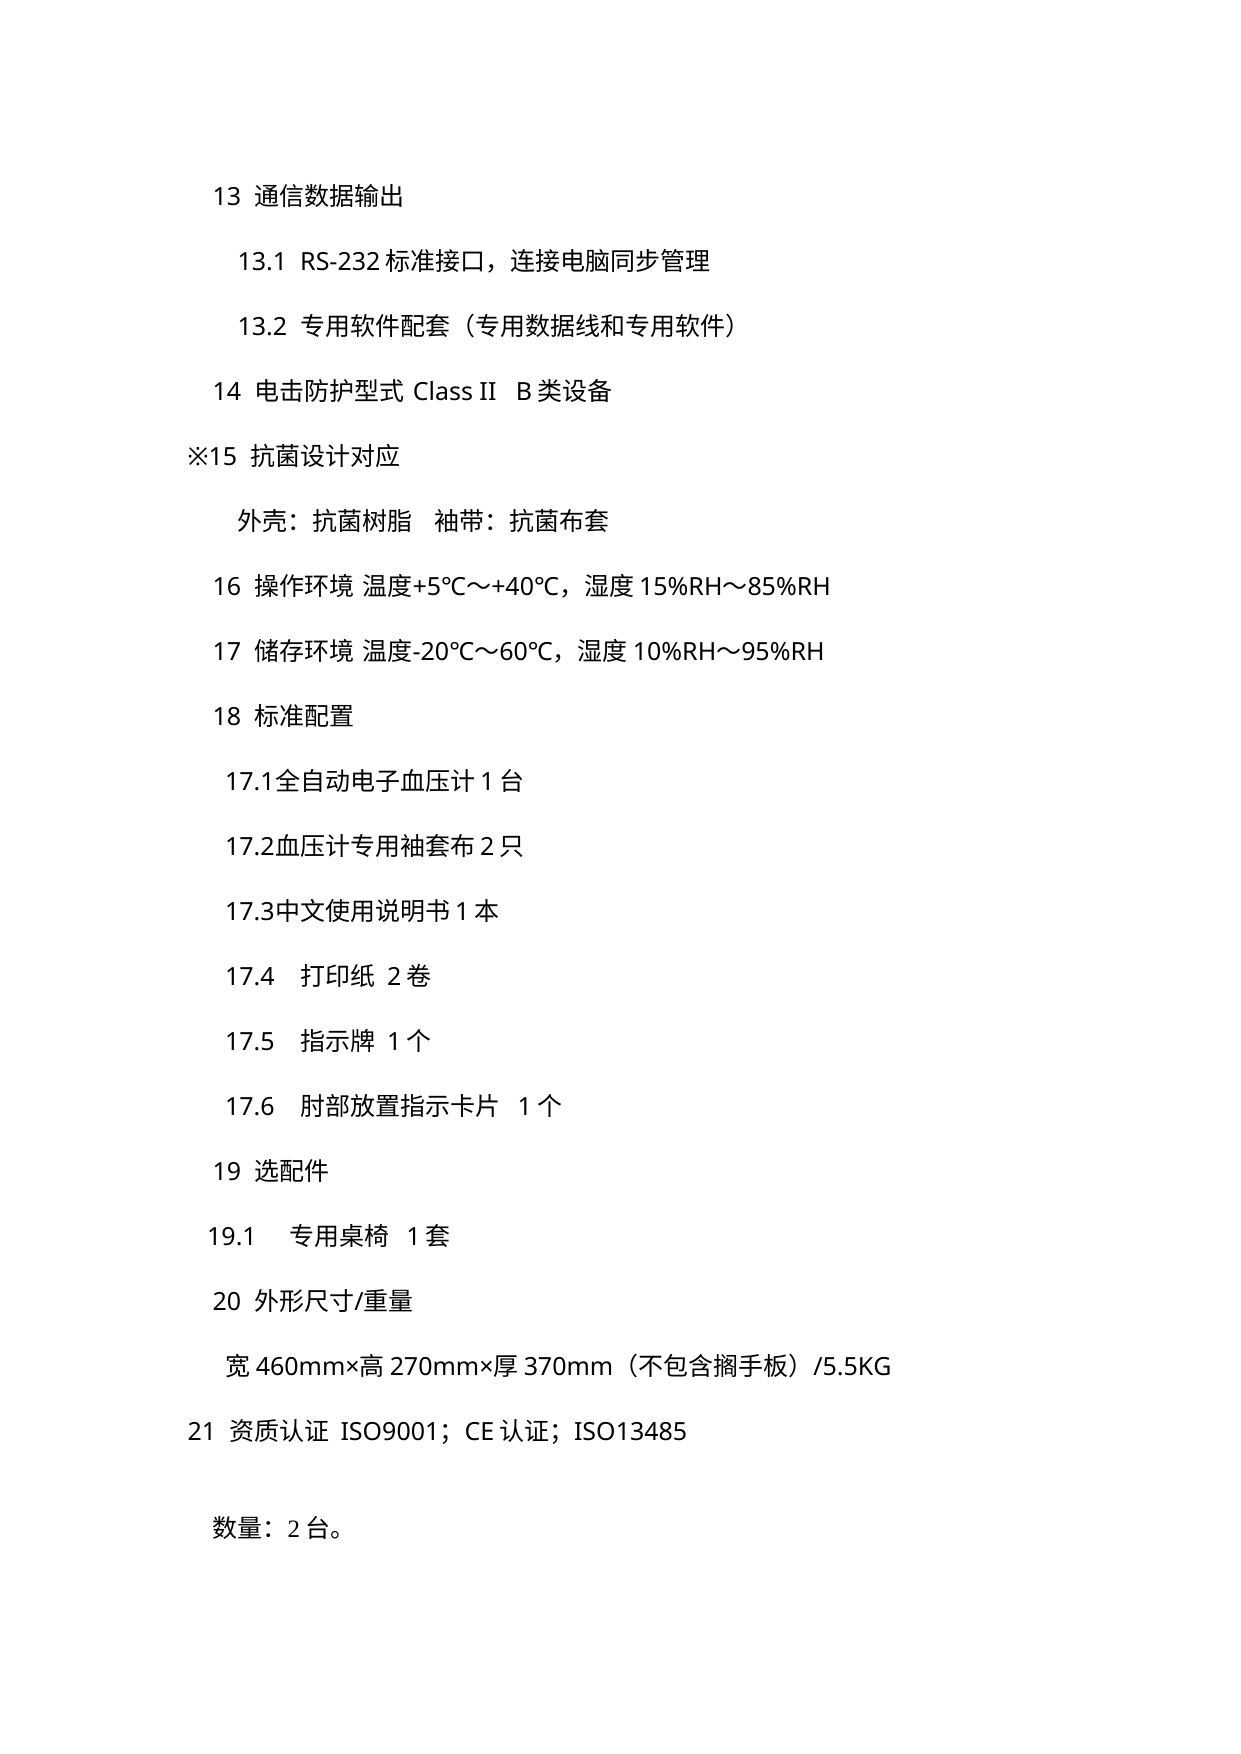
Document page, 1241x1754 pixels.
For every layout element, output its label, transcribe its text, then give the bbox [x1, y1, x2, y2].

text 16 操作环境 温度+～+，湿度15%RH～85%RH [187, 552, 1053, 617]
text 13 通信数据输出 [187, 162, 1053, 227]
text 17.6 肘部放置指示卡片 1个 [187, 1072, 1053, 1137]
text 19.1 专用桌椅 1套 [187, 1202, 1053, 1267]
text 21 资质认证 ISO9001；CE认证；ISO13485 [187, 1397, 1053, 1462]
text 17.3 中文使用说明书1本 [187, 877, 1053, 942]
text 14 电击防护型式 Class II B类设备 [187, 357, 1053, 422]
text 18 标准配置 [187, 682, 1053, 747]
text 17 储存环境 温度～，湿度10%RH～95%RH [187, 617, 1053, 682]
text 19 选配件 [187, 1137, 1053, 1202]
text 17.4 打印纸 2卷 [187, 942, 1053, 1007]
text 外壳：抗菌树脂 袖带：抗菌布套 [187, 487, 1053, 552]
text 17.1 全自动电子血压计1台 [187, 747, 1053, 812]
text 宽460mm×高270mm×厚370mm（不包含搁手板）/5.5KG [187, 1332, 1053, 1397]
text ※15 抗菌设计对应 [187, 422, 1053, 487]
text 数量：2台。 [187, 1494, 1053, 1559]
text 13.2 专用软件配套（专用数据线和专用软件） [187, 292, 1053, 357]
text 17.5 指示牌 1个 [187, 1007, 1053, 1072]
text 20 外形尺寸/重量 [187, 1267, 1053, 1332]
text 17.2 血压计专用袖套布2只 [187, 812, 1053, 877]
text 13.1 RS-232标准接口，连接电脑同步管理 [187, 227, 1053, 292]
